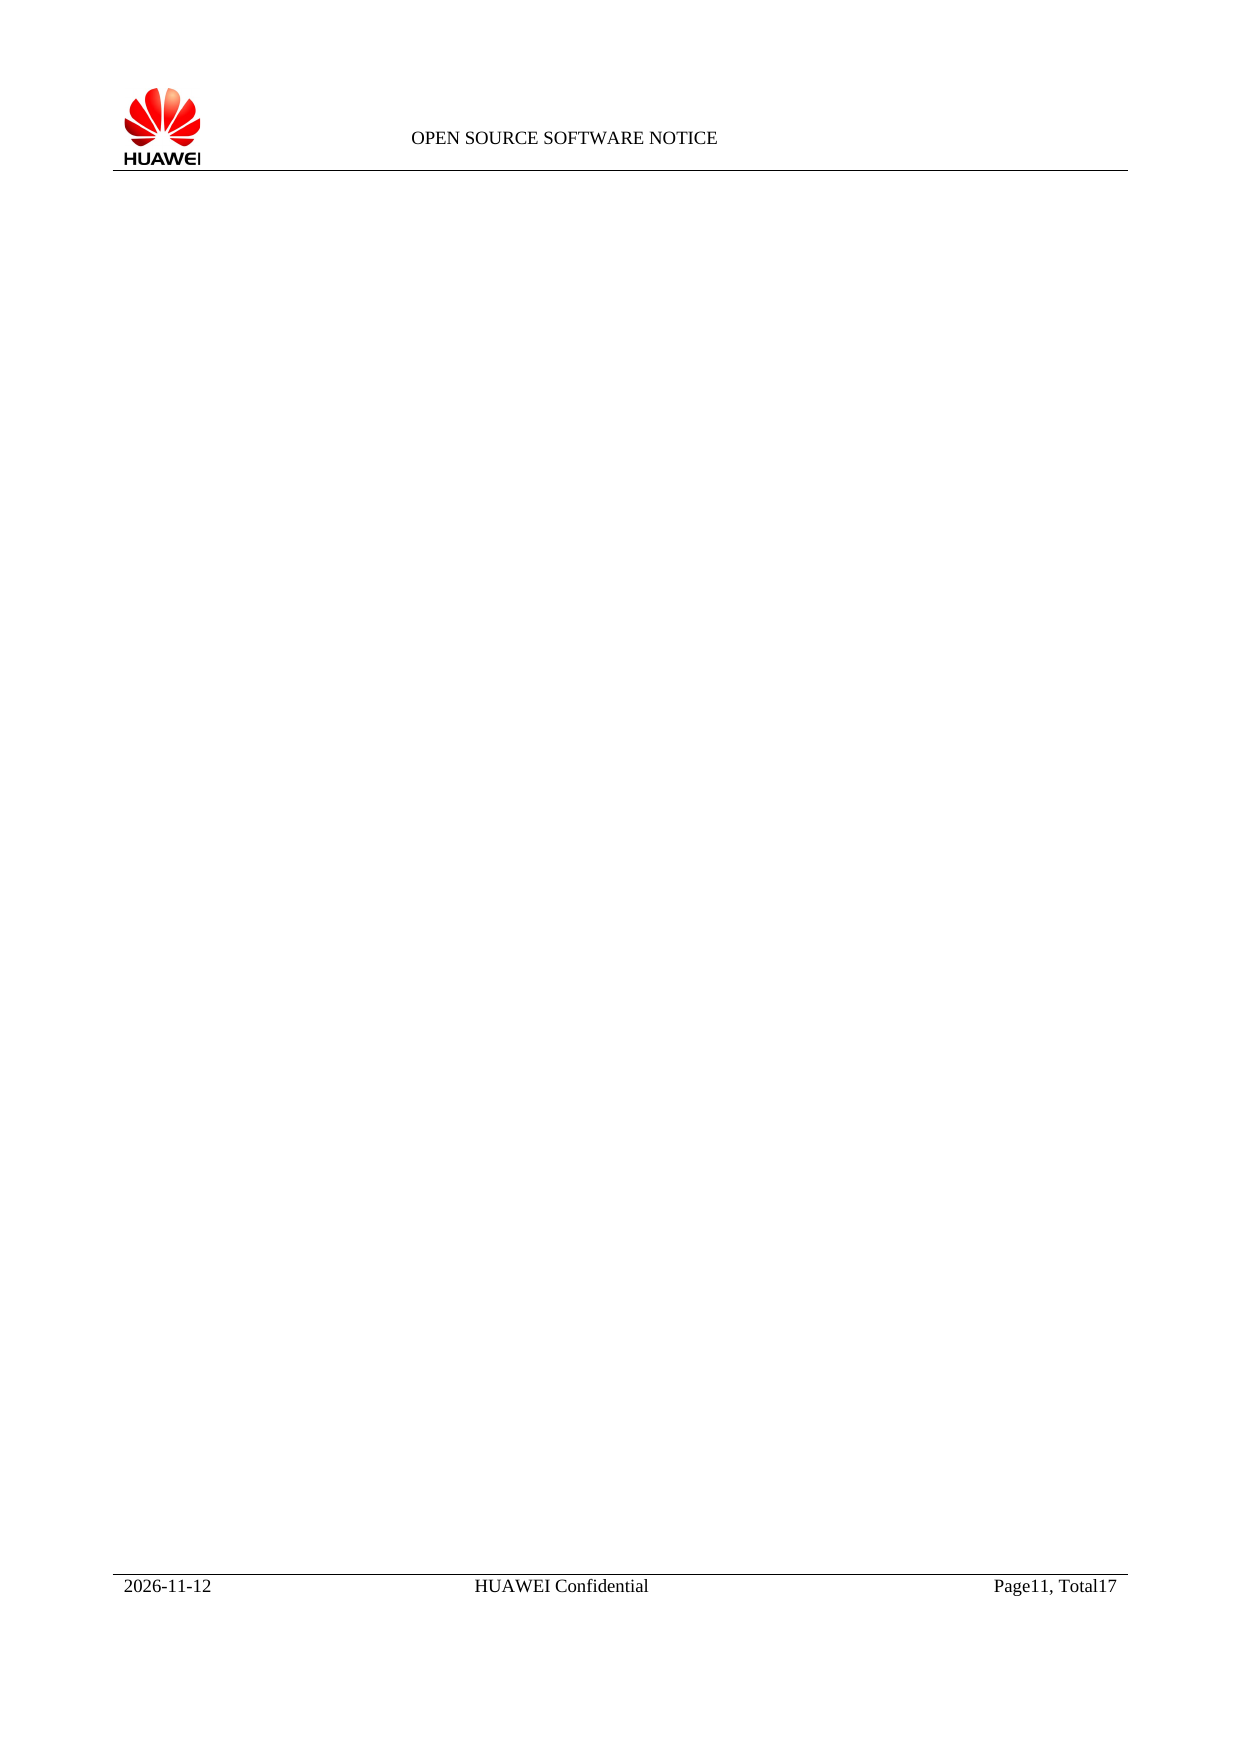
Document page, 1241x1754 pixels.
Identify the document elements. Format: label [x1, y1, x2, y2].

picture [124, 88, 201, 165]
